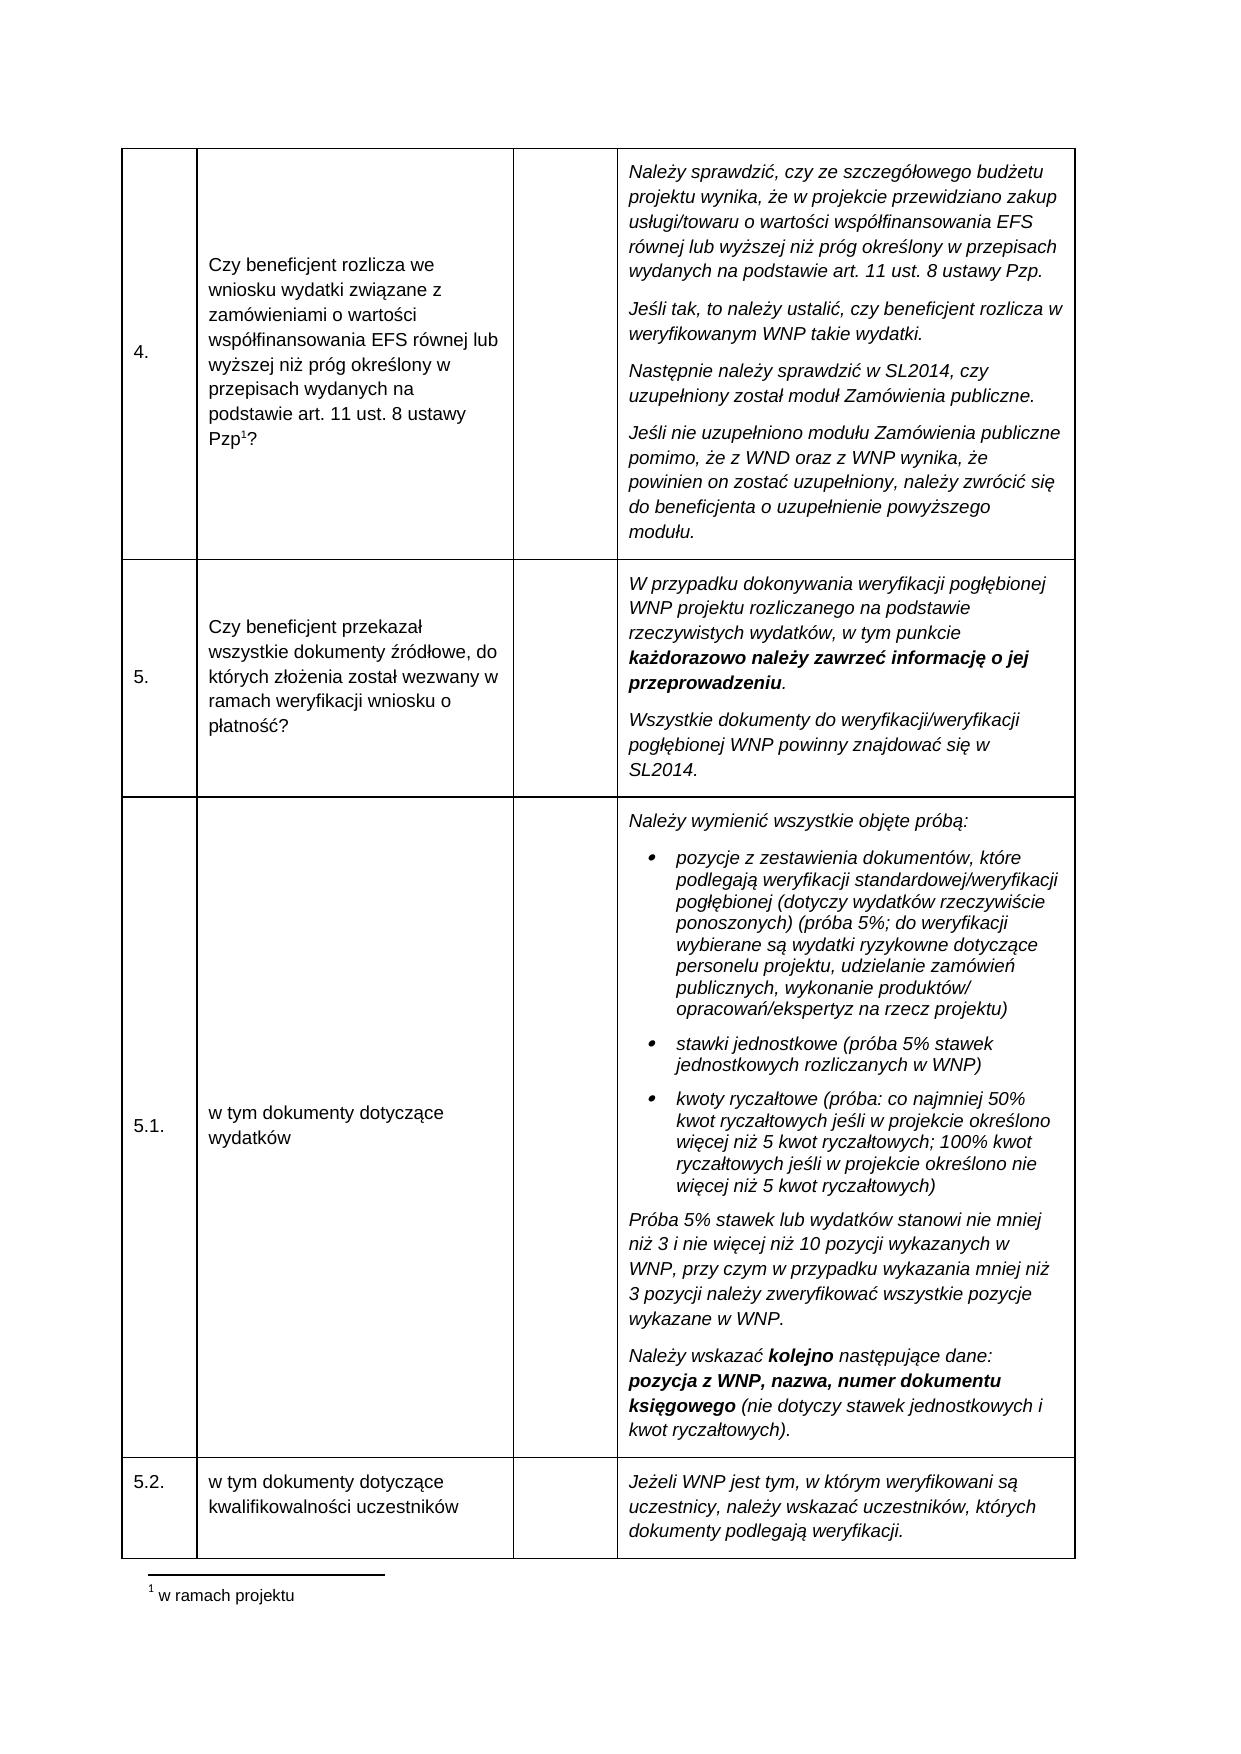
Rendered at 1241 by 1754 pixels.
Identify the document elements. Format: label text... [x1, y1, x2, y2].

table_cell 5.2. [123, 1458, 196, 1558]
table_cell Czy beneficjent przekazał wszystkie dokumenty źródłowe, do których złożenia został wezwany w ramach weryfikacji wniosku o płatność? [198, 560, 513, 796]
table_cell [514, 798, 617, 1457]
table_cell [618, 1458, 1074, 1558]
table_cell w tym dokumenty dotyczące wydatków [198, 798, 513, 1457]
table_cell Należy wymienić wszystkie objęte próbą: pozycje z zestawienia dokumentów, które podlegają weryfikacji standardowej/weryfikacji pogłębionej (dotyczy wydatków rzeczywiście ponoszonych) (próba 5%; do weryfikacji wybierane są wydatki ryzykowne dotyczące personelu projektu, udzielanie zamówień publicznych, wykonanie produktów/ opracowań/ekspertyz na rzecz projektu) stawki jednostkowe (próba 5% stawek jednostkowych rozliczanych w WNP) kwoty ryczałtowe (próba: co najmniej 50% kwot ryczałtowych jeśli w projekcie określono więcej niż 5 kwot ryczałtowych; 100% kwot ryczałtowych jeśli w projekcie określono nie więcej niż 5 kwot ryczałtowych) Próba 5% stawek lub wydatków stanowi nie mniej niż 3 i nie więcej niż 10 pozycji wykazanych w WNP, przy czym w przypadku wykazania mniej niż 3 pozycji należy zweryfikować wszystkie pozycje wykazane w WNP. Należy wskazać kolejno następujące dane: pozycja z WNP, nazwa, numer dokumentu księgowego (nie dotyczy stawek jednostkowych i kwot ryczałtowych). [618, 798, 1074, 1457]
table_cell 5. [123, 560, 196, 796]
table_cell 5.1. [123, 798, 196, 1457]
table_cell Czy beneficjent rozlicza we wniosku wydatki związane z zamówieniami o wartości współfinansowania EFS równej lub wyższej niż próg określony w przepisach wydanych na podstawie art. 11 ust. 8 ustawy Pzp? [198, 149, 513, 559]
table_cell Należy sprawdzić, czy ze szczegółowego budżetu projektu wynika, że w projekcie przewidziano zakup usługi/towaru o wartości współfinansowania EFS równej lub wyższej niż próg określony w przepisach wydanych na podstawie art. 11 ust. 8 ustawy Pzp. Jeśli tak, to należy ustalić, czy beneficjent rozlicza w weryfikowanym WNP takie wydatki. Następnie należy sprawdzić w SL2014, czy uzupełniony został moduł Zamówienia publiczne. Jeśli nie uzupełniono modułu Zamówienia publiczne pomimo, że z WND oraz z WNP wynika, że powinien on zostać uzupełniony, należy zwrócić się do beneficjenta o uzupełnienie powyższego modułu. [618, 149, 1074, 559]
table_cell [514, 1458, 617, 1558]
table_cell [514, 560, 617, 796]
table_cell W przypadku dokonywania weryfikacji pogłębionej WNP projektu rozliczanego na podstawie rzeczywistych wydatków, w tym punkcie każdorazowo należy zawrzeć informację o jej przeprowadzeniu. Wszystkie dokumenty do weryfikacji/weryfikacji pogłębionej WNP powinny znajdować się w SL2014. [618, 560, 1074, 796]
table_cell 4. [123, 149, 196, 559]
table_cell [514, 149, 617, 559]
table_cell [198, 1458, 513, 1558]
